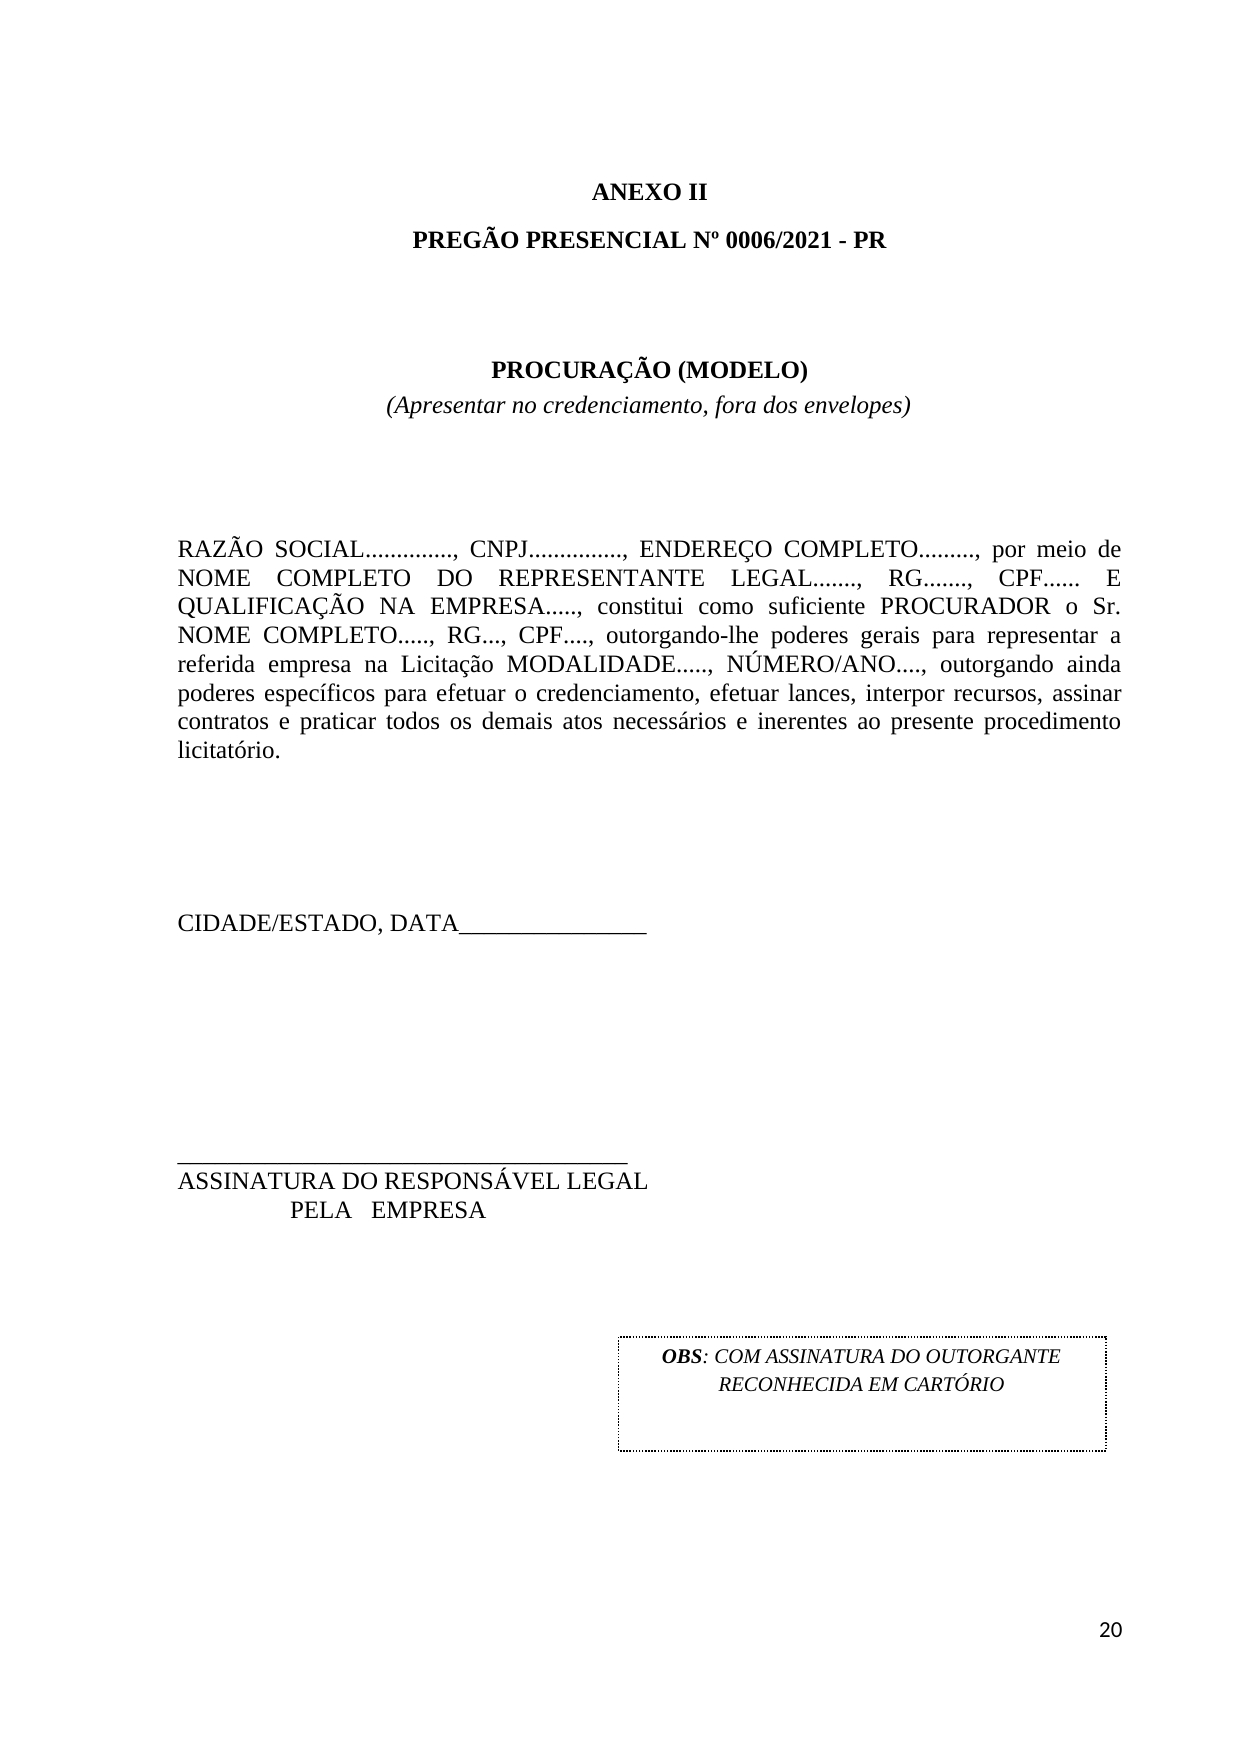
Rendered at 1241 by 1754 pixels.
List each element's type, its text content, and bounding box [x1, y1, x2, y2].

text (Apresentar no credenciamento, fora dos envelopes) [177, 390, 1122, 419]
text PREGÃO PRESENCIAL Nº 0006/2021 - PR [177, 225, 1122, 254]
text ____________________________________ [177, 1138, 1122, 1166]
text RAZÃO SOCIAL.............., CNPJ..............., ENDEREÇO COMPLETO........., por meio de NOME COMPLETO DO REPRESENTANTE LEGAL......., RG......., CPF...... E QUALIFICAÇÃO NA EMPRESA....., constitui como suficiente PROCURADOR o Sr. NOME COMPLETO....., RG..., CPF...., outorgando-lhe poderes gerais para representar a referida empresa na Licitação MODALIDADE....., NÚMERO/ANO...., outorgando ainda poderes específicos para efetuar o credenciamento, efetuar lances, interpor recursos, assinar contratos e praticar todos os demais atos necessários e inerentes ao presente procedimento licitatório. [177, 534, 1122, 764]
text CIDADE/ESTADO, DATA_______________ [177, 908, 1122, 936]
text PELA EMPRESA [177, 1195, 1122, 1224]
text ANEXO II [177, 177, 1122, 206]
text PROCURAÇÃO (MODELO) [177, 355, 1122, 384]
text ASSINATURA DO RESPONSÁVEL LEGAL [177, 1166, 1122, 1195]
